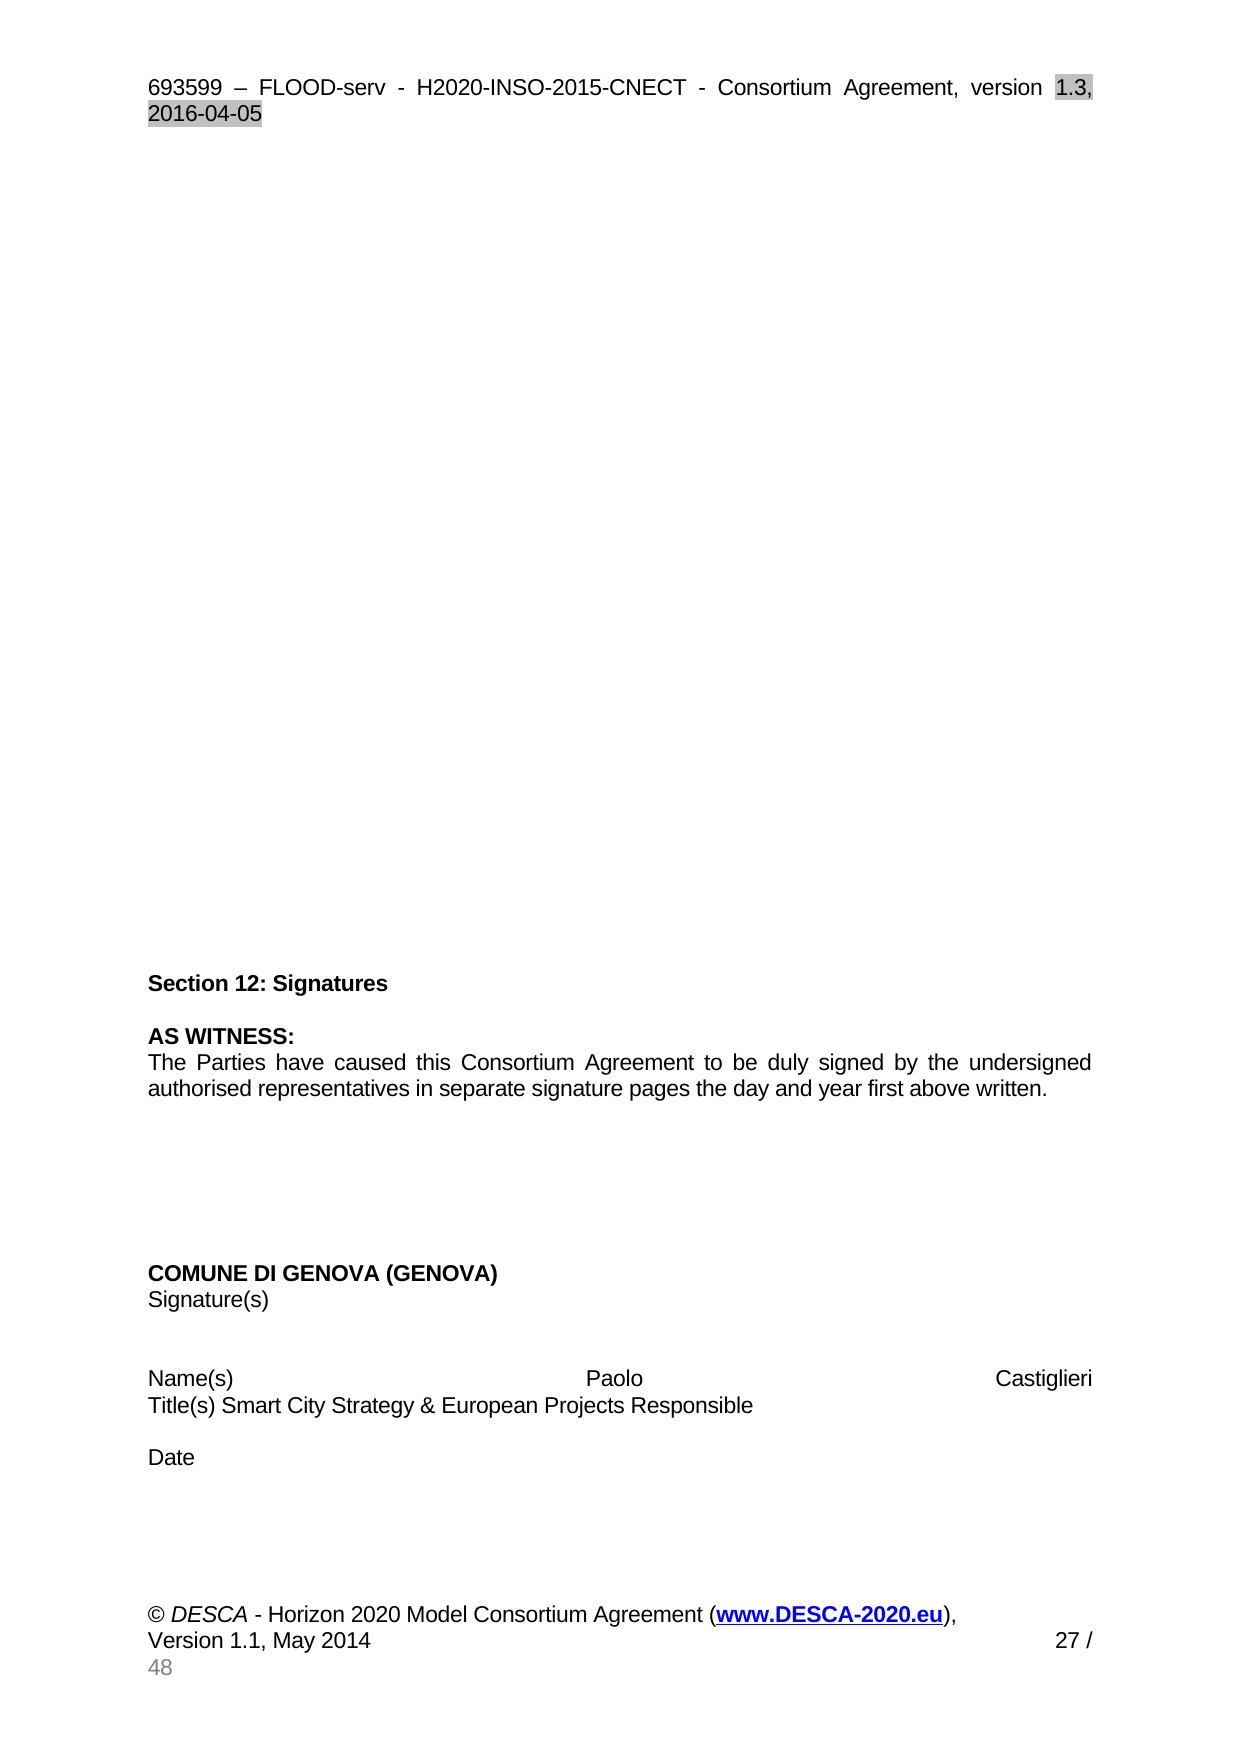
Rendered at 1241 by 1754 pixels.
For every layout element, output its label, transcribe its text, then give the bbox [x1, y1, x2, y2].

text AS WITNESS: [148, 1023, 1093, 1049]
subtitle Section 12: Signatures [148, 970, 1093, 996]
text The Parties have caused this Consortium Agreement to be duly signed by the undersigned authorised representatives in separate signature pages the day and year first above written. [148, 1049, 1093, 1102]
text Name(s) Paolo Castiglieri Title(s) Smart City Strategy & European Projects Responsible [148, 1365, 1093, 1418]
text Date [148, 1444, 1093, 1471]
text COMUNE DI GENOVA (GENOVA) [148, 1260, 1093, 1286]
text Signature(s) [148, 1286, 1093, 1339]
